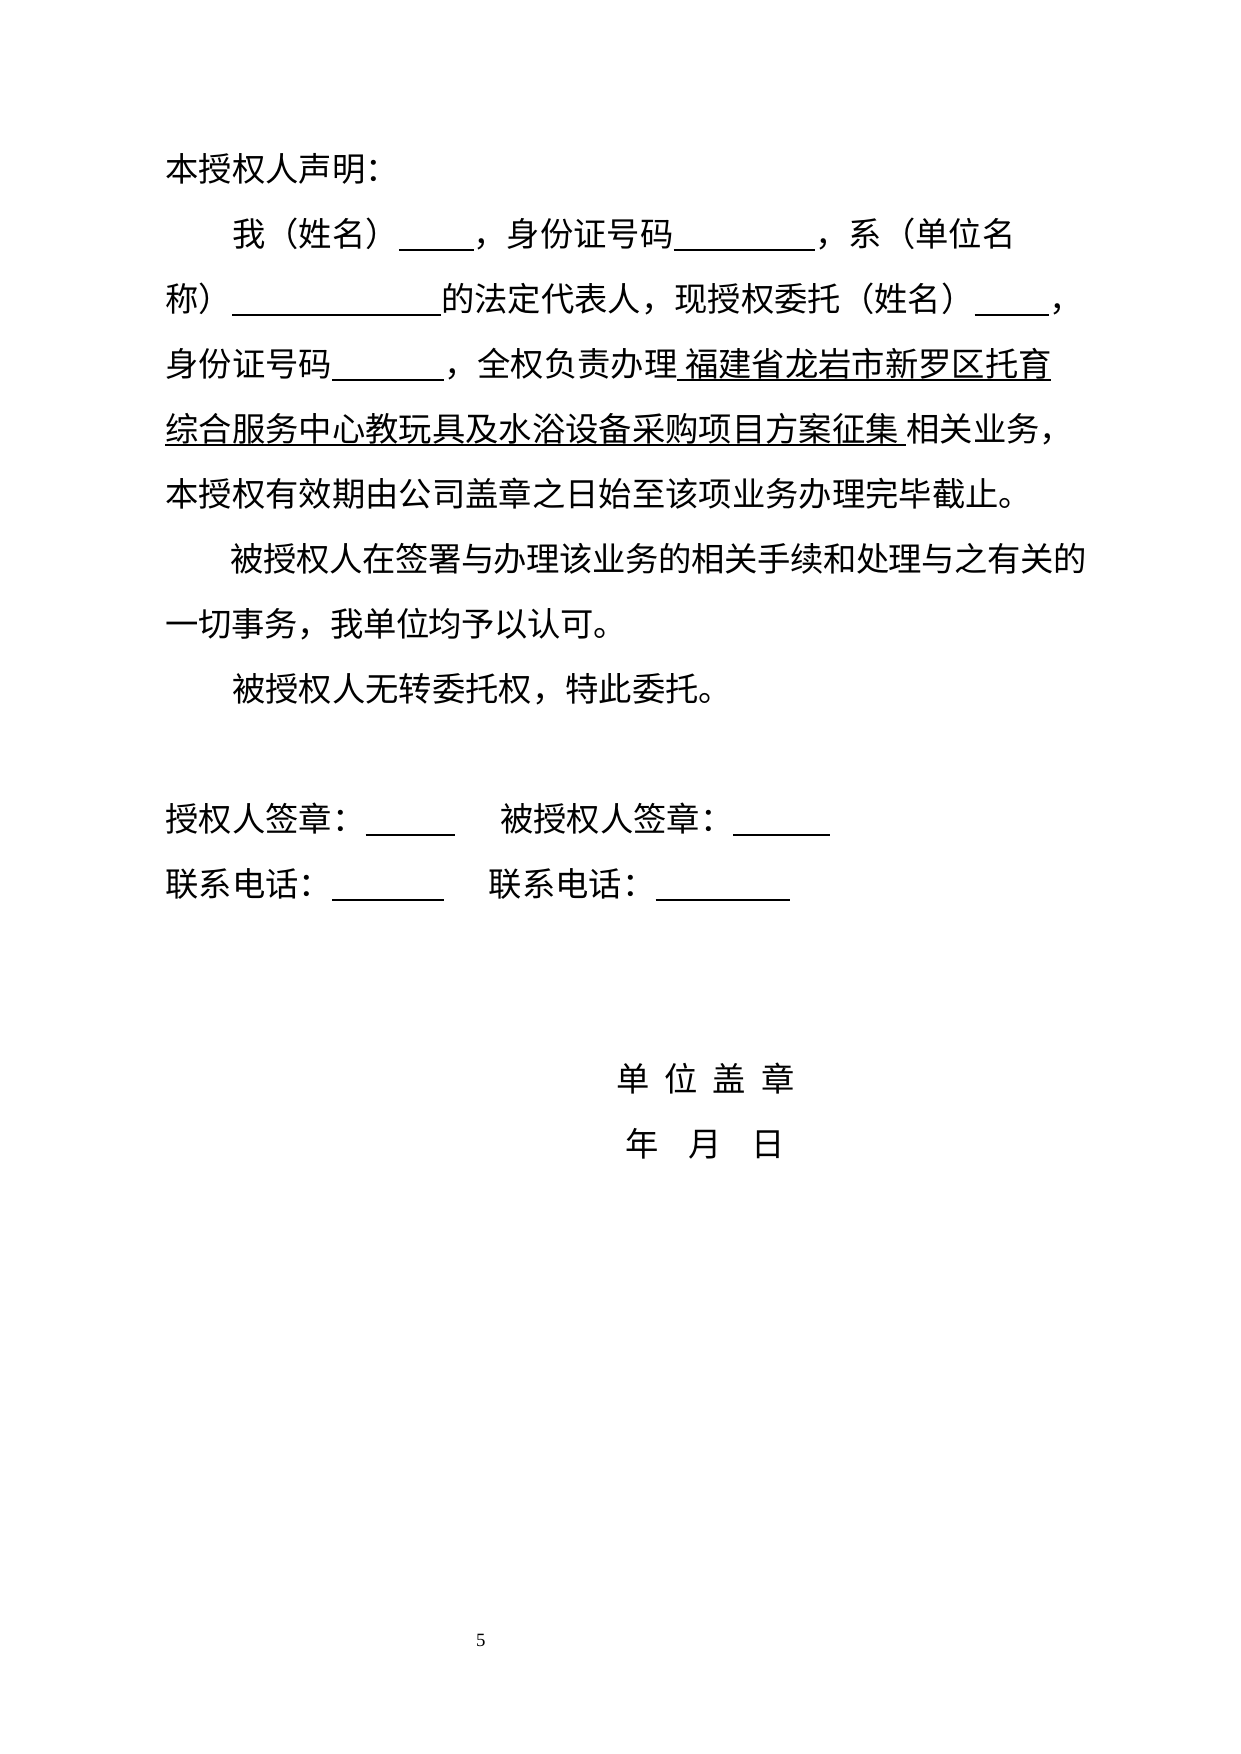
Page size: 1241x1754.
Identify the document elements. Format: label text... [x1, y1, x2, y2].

text 联系电话： 联系电话： [165, 849, 1087, 914]
text 被授权人在签署与办理该业务的相关手续和处理与之有关的一切事务，我单位均予以认可。 [165, 524, 1087, 654]
text 我（姓名） ，身份证号码 ，系（单位名称） 的法定代表人，现授权委托（姓名） ，身份证号码 ，全权负责办理 福建省龙岩市新罗区托育综合服务中心教玩具及水浴设备采购项目方案征集 相关业务，本授权有效期由公司盖章之日始至该项业务办理完毕截止。 [165, 199, 1064, 524]
text 年 月 日 [165, 1109, 1020, 1174]
text 本授权人声明： [165, 134, 1087, 199]
text 授权人签章： 被授权人签章： [165, 784, 1087, 849]
text 被授权人无转委托权，特此委托。 [165, 654, 1087, 719]
text 单 位 盖 章 [165, 1044, 1020, 1109]
